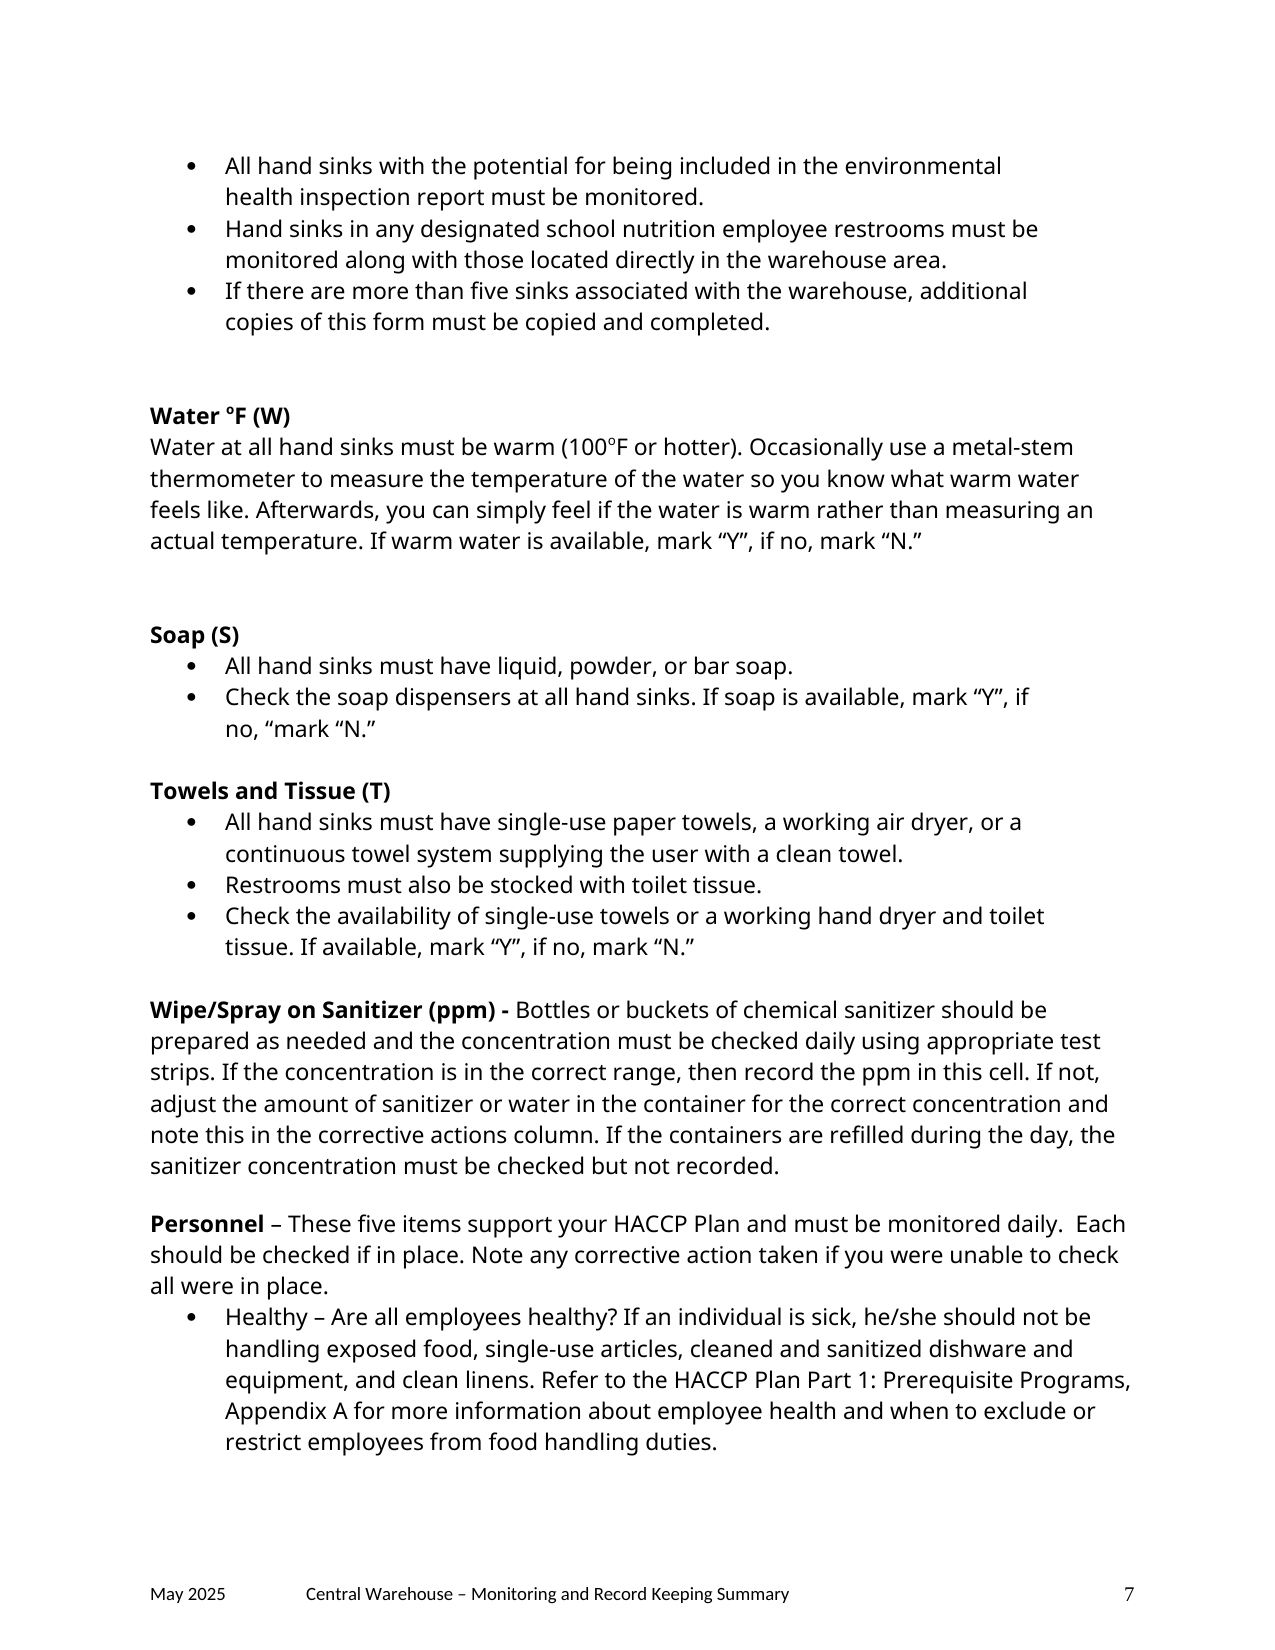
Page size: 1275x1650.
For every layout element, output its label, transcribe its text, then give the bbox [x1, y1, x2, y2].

text Soap (S) [150, 619, 1059, 650]
text Towels and Tissue (T) [150, 775, 1059, 806]
list All hand sinks with the potential for being included in the environmental health inspection report must be monitored. [187, 150, 1059, 212]
list Hand sinks in any designated school nutrition employee restrooms must be monitored along with those located directly in the warehouse area. [187, 212, 1059, 275]
list Check the soap dispensers at all hand sinks. If soap is available, mark “Y”, if no, “mark “N.” [187, 681, 1059, 744]
list All hand sinks must have liquid, powder, or bar soap. [187, 650, 1059, 681]
list Healthy – Are all employees healthy? If an individual is sick, he/she should not be handling exposed food, single-use articles, cleaned and sanitized dishware and equipment, and clean linens. Refer to the HACCP Plan Part 1: Prerequisite Programs, Appendix A for more information about employee health and when to exclude or restrict employees from food handling duties. [187, 1301, 1134, 1458]
list Check the availability of single-use towels or a working hand dryer and toilet tissue. If available, mark “Y”, if no, mark “N.” [187, 900, 1059, 962]
text Water at all hand sinks must be warm (100oF or hotter). Occasionally use a metal-stem thermometer to measure the temperature of the water so you know what warm water feels like. Afterwards, you can simply feel if the water is warm rather than measuring an actual temperature. If warm water is available, mark “Y”, if no, mark “N.” [150, 431, 1134, 556]
list Restrooms must also be stocked with toilet tissue. [187, 869, 1059, 900]
text Personnel – These five items support your HACCP Plan and must be monitored daily. Each should be checked if in place. Note any corrective action taken if you were unable to check all were in place. [150, 1208, 1134, 1301]
text Water oF (W) [150, 400, 1059, 431]
text Wipe/Spray on Sanitizer (ppm) - Bottles or buckets of chemical sanitizer should be prepared as needed and the concentration must be checked daily using appropriate test strips. If the concentration is in the correct range, then record the ppm in this cell. If not, adjust the amount of sanitizer or water in the container for the correct concentration and note this in the corrective actions column. If the containers are refilled during the day, the sanitizer concentration must be checked but not recorded. [150, 994, 1134, 1181]
list If there are more than five sinks associated with the warehouse, additional copies of this form must be copied and completed. [187, 275, 1059, 337]
list All hand sinks must have single-use paper towels, a working air dryer, or a continuous towel system supplying the user with a clean towel. [187, 806, 1134, 869]
